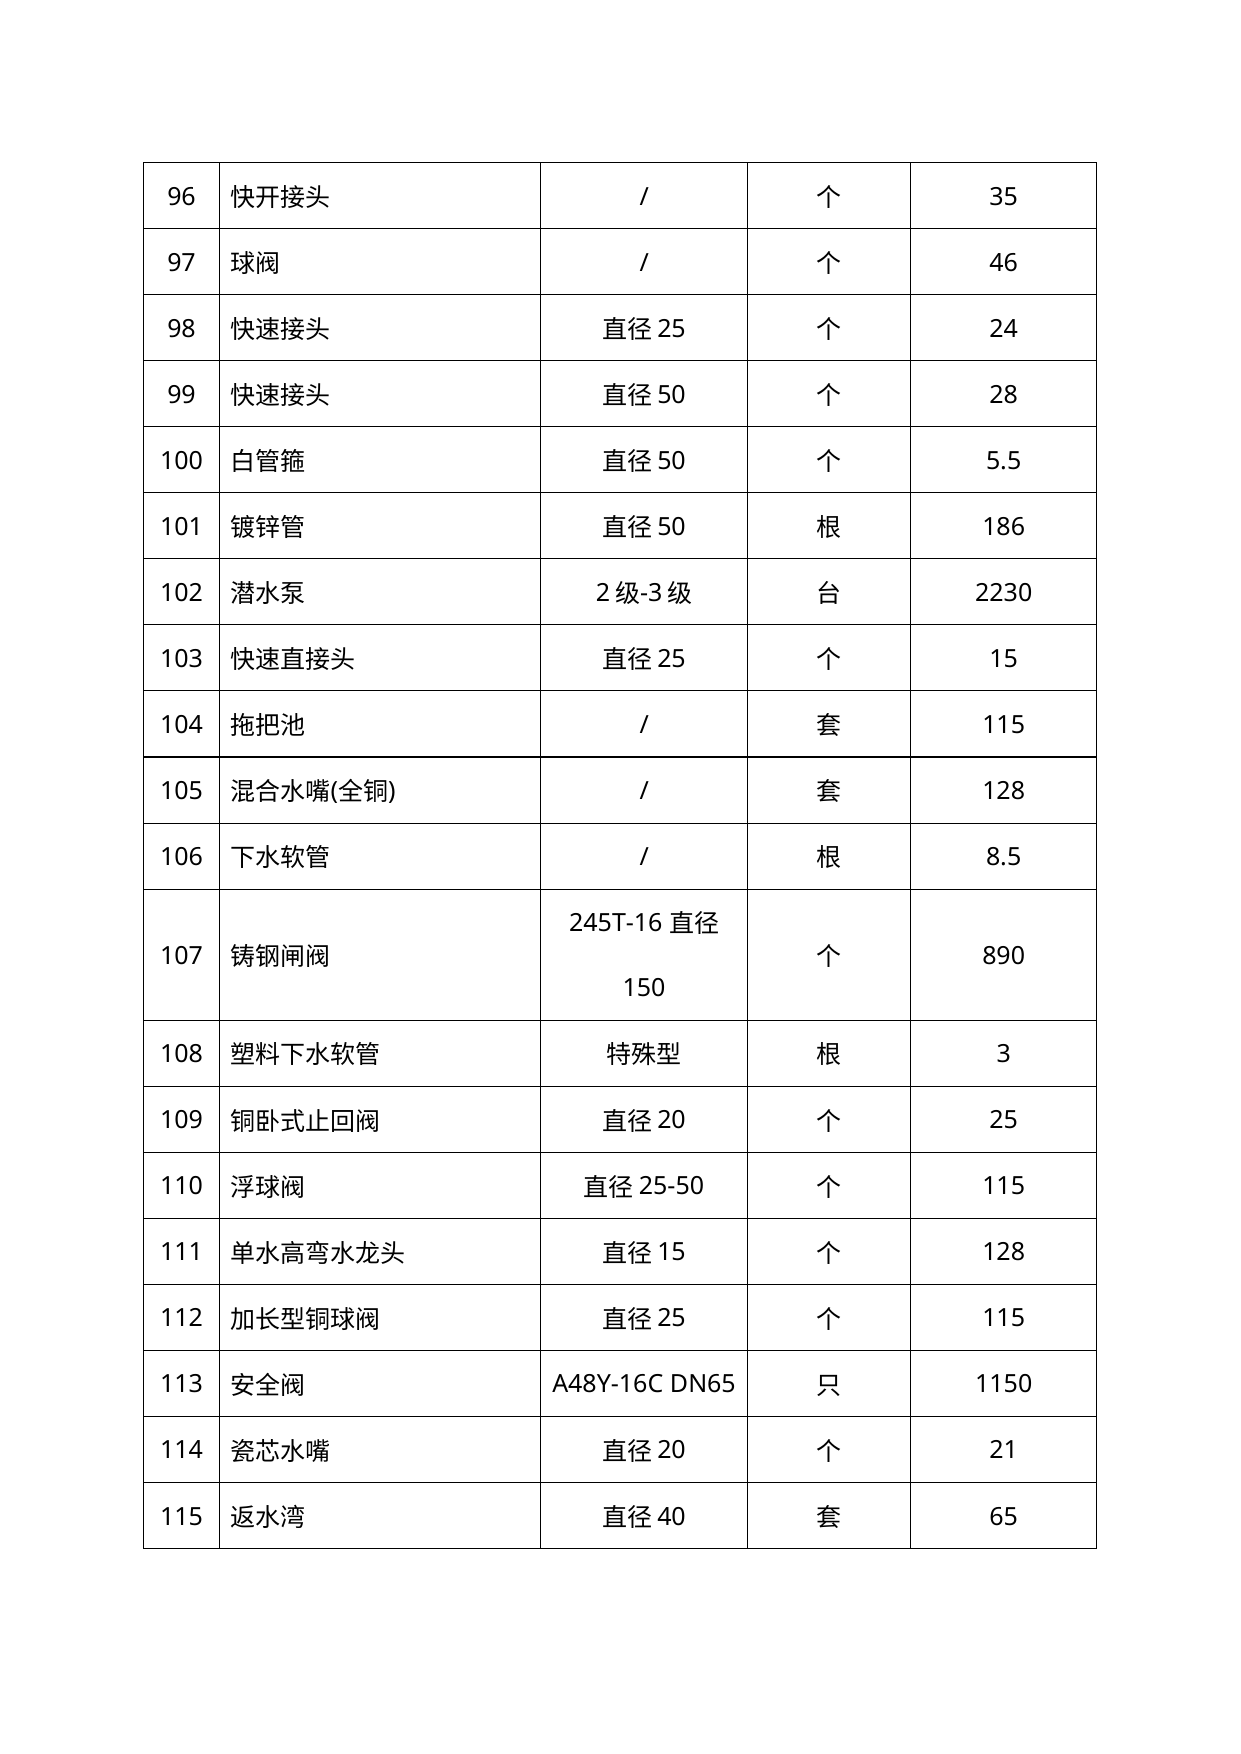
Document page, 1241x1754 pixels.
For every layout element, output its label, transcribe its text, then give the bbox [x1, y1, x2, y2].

table_cell 根 [748, 1021, 910, 1086]
table_cell 103 [144, 625, 219, 690]
table_cell 99 [144, 361, 219, 426]
table_cell 25 [911, 1087, 1096, 1152]
table_cell A48Y-16C DN65 [541, 1351, 747, 1416]
table_cell 115 [911, 1285, 1096, 1350]
table_cell 直径50 [541, 427, 747, 492]
table_cell 个 [748, 229, 910, 294]
table_cell 110 [144, 1153, 219, 1218]
table_cell / [541, 229, 747, 294]
table_cell 套 [748, 758, 910, 822]
table_cell 白管箍 [220, 427, 540, 492]
table_cell 128 [911, 758, 1096, 822]
table_cell 套 [748, 1483, 910, 1548]
table_cell 115 [911, 1153, 1096, 1218]
table_cell 单水高弯水龙头 [220, 1219, 540, 1284]
table_cell 下水软管 [220, 824, 540, 888]
table_cell 加长型铜球阀 [220, 1285, 540, 1350]
table_cell / [541, 163, 747, 228]
table_cell 15 [911, 625, 1096, 690]
table_cell 直径50 [541, 361, 747, 426]
table_cell 96 [144, 163, 219, 228]
table_cell 35 [911, 163, 1096, 228]
table_cell 102 [144, 559, 219, 624]
table_cell 潜水泵 [220, 559, 540, 624]
table_cell 1150 [911, 1351, 1096, 1416]
table_cell 个 [748, 163, 910, 228]
table_cell 直径25 [541, 295, 747, 360]
table_cell 快速接头 [220, 295, 540, 360]
table_cell 快速直接头 [220, 625, 540, 690]
table_cell 104 [144, 691, 219, 756]
table_cell 个 [748, 1219, 910, 1284]
table_cell 109 [144, 1087, 219, 1152]
table_cell 特殊型 [541, 1021, 747, 1086]
table_cell 个 [748, 625, 910, 690]
table_cell 186 [911, 493, 1096, 558]
table_cell 97 [144, 229, 219, 294]
table_cell 直径40 [541, 1483, 747, 1548]
table_cell 个 [748, 1285, 910, 1350]
table_cell 245T-16 直径150 [541, 890, 747, 1019]
table_cell 890 [911, 890, 1096, 1019]
table_cell / [541, 758, 747, 822]
table_cell 113 [144, 1351, 219, 1416]
table_cell 2230 [911, 559, 1096, 624]
table_cell 拖把池 [220, 691, 540, 756]
table_cell 直径20 [541, 1417, 747, 1482]
table_cell 个 [748, 361, 910, 426]
table_cell 台 [748, 559, 910, 624]
table_cell 108 [144, 1021, 219, 1086]
table_cell 快开接头 [220, 163, 540, 228]
table_cell 3 [911, 1021, 1096, 1086]
table_cell 107 [144, 890, 219, 1019]
table_cell 套 [748, 691, 910, 756]
table_cell 115 [911, 691, 1096, 756]
table_cell 铜卧式止回阀 [220, 1087, 540, 1152]
table_cell 直径25 [541, 1285, 747, 1350]
table_cell 根 [748, 824, 910, 888]
table_cell 100 [144, 427, 219, 492]
table_cell 个 [748, 1417, 910, 1482]
table_cell 直径20 [541, 1087, 747, 1152]
table_cell 个 [748, 890, 910, 1019]
table_cell 112 [144, 1285, 219, 1350]
table_cell 快速接头 [220, 361, 540, 426]
table_cell 8.5 [911, 824, 1096, 888]
table_cell 直径50 [541, 493, 747, 558]
table_cell 直径25-50 [541, 1153, 747, 1218]
table_cell 105 [144, 758, 219, 822]
table_cell 111 [144, 1219, 219, 1284]
table_cell 镀锌管 [220, 493, 540, 558]
table_cell / [541, 691, 747, 756]
table_cell 球阀 [220, 229, 540, 294]
table_cell 直径25 [541, 625, 747, 690]
table_cell 28 [911, 361, 1096, 426]
table_cell 塑料下水软管 [220, 1021, 540, 1086]
table_cell 46 [911, 229, 1096, 294]
table_cell 101 [144, 493, 219, 558]
table_cell 5.5 [911, 427, 1096, 492]
table_cell 混合水嘴(全铜) [220, 758, 540, 822]
table_cell 115 [144, 1483, 219, 1548]
table_cell 2级-3级 [541, 559, 747, 624]
table_cell 21 [911, 1417, 1096, 1482]
table_cell 瓷芯水嘴 [220, 1417, 540, 1482]
table_cell 只 [748, 1351, 910, 1416]
table_cell 直径15 [541, 1219, 747, 1284]
table_cell 个 [748, 1153, 910, 1218]
table_cell 安全阀 [220, 1351, 540, 1416]
table_cell 根 [748, 493, 910, 558]
table_cell 128 [911, 1219, 1096, 1284]
table_cell 98 [144, 295, 219, 360]
table_cell 106 [144, 824, 219, 888]
table_cell 铸钢闸阀 [220, 890, 540, 1019]
table_cell 65 [911, 1483, 1096, 1548]
table_cell 返水湾 [220, 1483, 540, 1548]
table_cell 个 [748, 1087, 910, 1152]
table_cell 浮球阀 [220, 1153, 540, 1218]
table_cell 个 [748, 295, 910, 360]
table_cell 114 [144, 1417, 219, 1482]
table_cell / [541, 824, 747, 888]
table_cell 24 [911, 295, 1096, 360]
table_cell 个 [748, 427, 910, 492]
